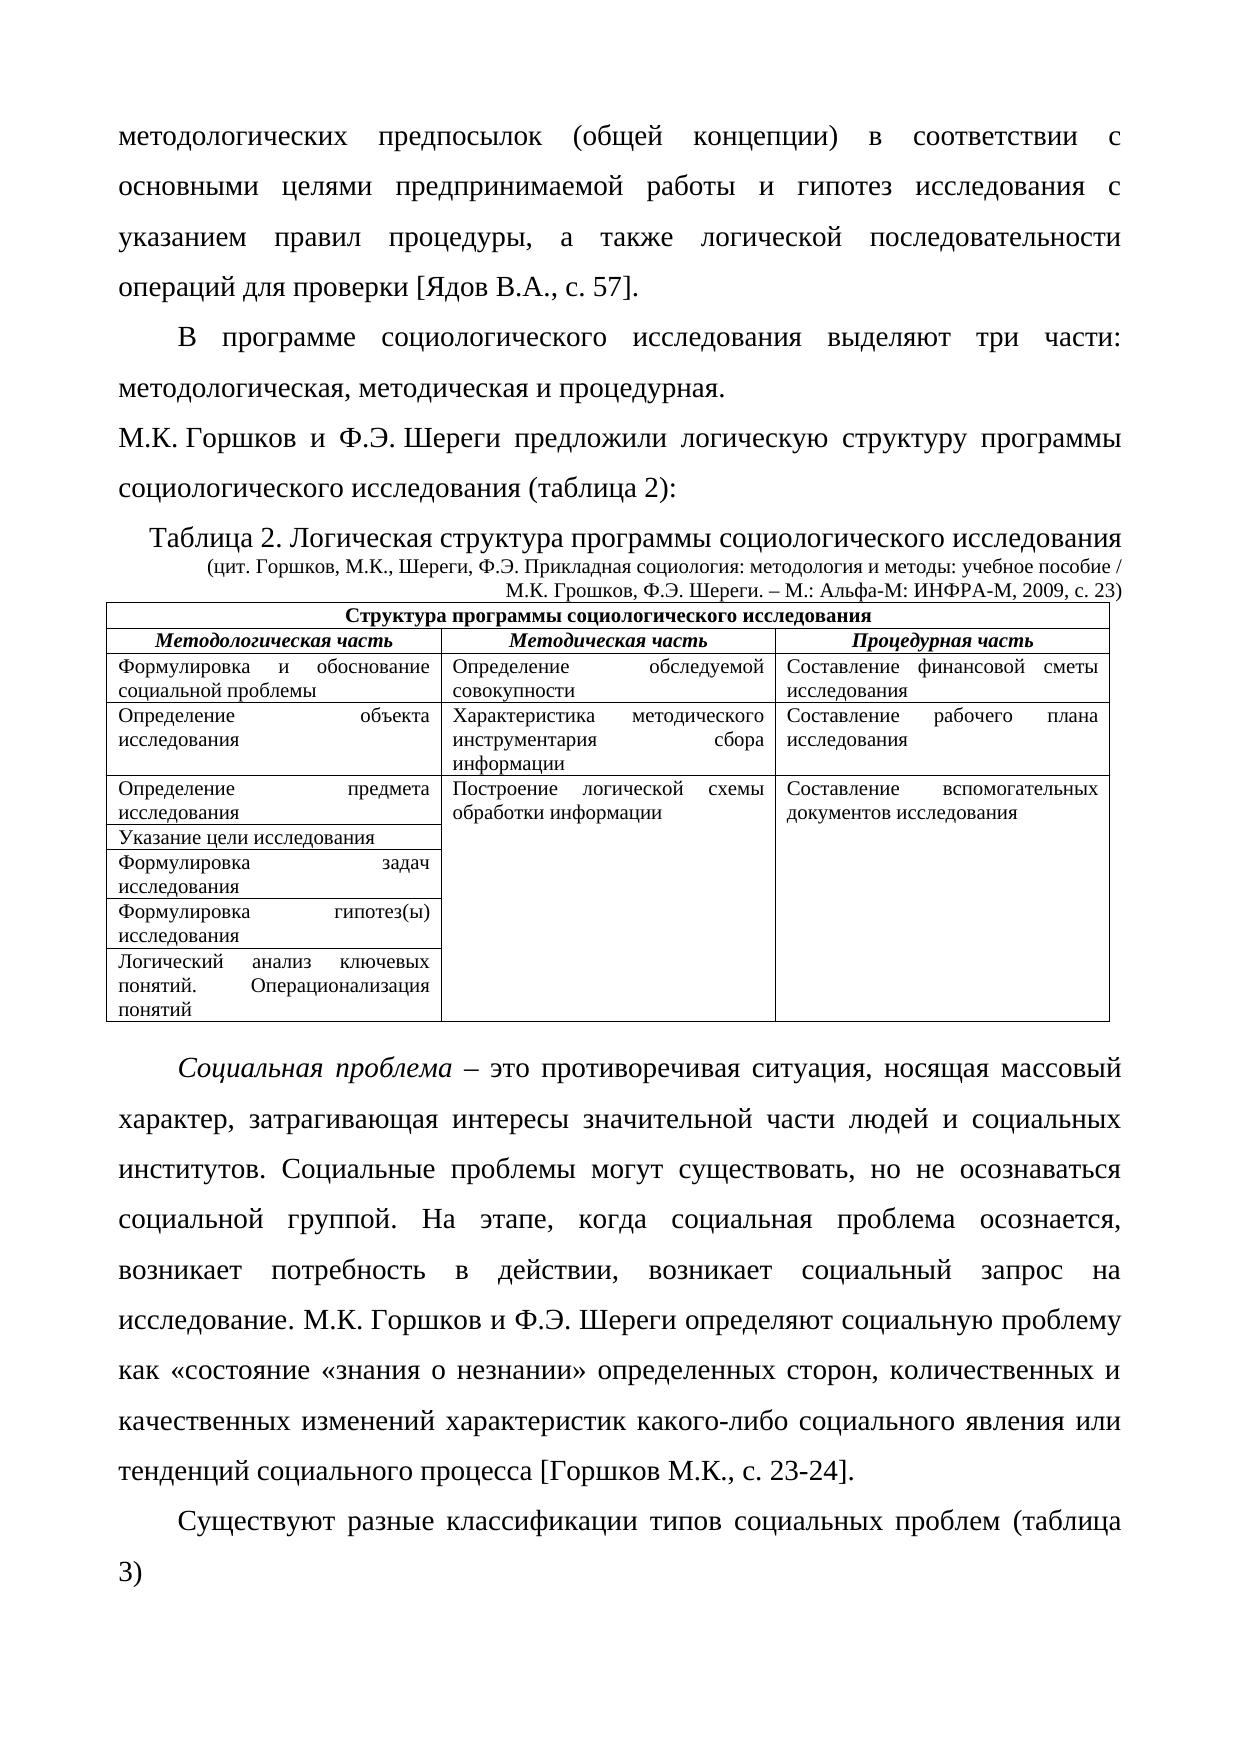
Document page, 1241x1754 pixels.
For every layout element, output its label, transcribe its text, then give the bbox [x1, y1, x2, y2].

table_cell Определение объекта исследования [107, 703, 441, 775]
table_cell Характеристика методического инструментария сбора информации [442, 703, 775, 775]
table_cell Логический анализ ключевых понятий. Операционализация понятий [107, 949, 441, 1021]
table_cell Составление финансовой сметы исследования [776, 654, 1109, 702]
table_cell Указание цели исследования [107, 825, 441, 849]
table_cell Построение логической схемы обработки информации [442, 776, 775, 1021]
table_cell Процедурная часть [776, 629, 1109, 652]
table_cell Определение предмета исследования [107, 776, 441, 824]
table_cell Определение обследуемой совокупности [442, 654, 775, 702]
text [118, 118, 1122, 303]
table_cell Формулировка гипотез(ы) исследования [107, 899, 441, 947]
table_cell Формулировка задач исследования [107, 850, 441, 898]
text Социальная проблема – это противоречивая ситуация, носящая массовый характер, затрагивающая интересы значительной части людей и социальных институтов. Социальные проблемы могут существовать, но не осознаваться социальной группой. На этапе, когда социальная проблема осознается, возникает потребность в действии, возникает социальный запрос на исследование. М.К. Горшков и Ф.Э. Шереги определяют социальную проблему как «состояние «знания о незнании» определенных сторон, количественных и качественных изменений характеристик какого-либо социального явления или тенденций социального процесса [Горшков М.К., с. 23-24]. [118, 1051, 1122, 1487]
text В программе социологического исследования выделяют три части: методологическая, методическая и процедурная. [118, 319, 1122, 403]
table_cell Методическая часть [442, 629, 775, 652]
text Таблица 2. Логическая структура программы социологического исследования [118, 521, 1122, 554]
table_cell Методологическая часть [107, 629, 441, 652]
table_cell Составление вспомогательных документов исследования [776, 776, 1109, 1021]
text М.К. Горшков и Ф.Э. Шереги предложили логическую структуру программы социологического исследования (таблица 2): [118, 420, 1122, 504]
table_header Структура программы социологического исследования [107, 603, 1109, 627]
table_cell Формулировка и обоснование социальной проблемы [107, 654, 441, 702]
table_cell Составление рабочего плана исследования [776, 703, 1109, 775]
text (цит. Горшков, М.К., Шереги, Ф.Э. Прикладная социология: методология и методы: учебное пособие / М.К. Грошков, Ф.Э. Шереги. – М.: Альфа-М: ИНФРА-М, 2009, с. 23) [118, 554, 1122, 602]
text Существуют разные классификации типов социальных проблем (таблица 3) [118, 1503, 1122, 1587]
